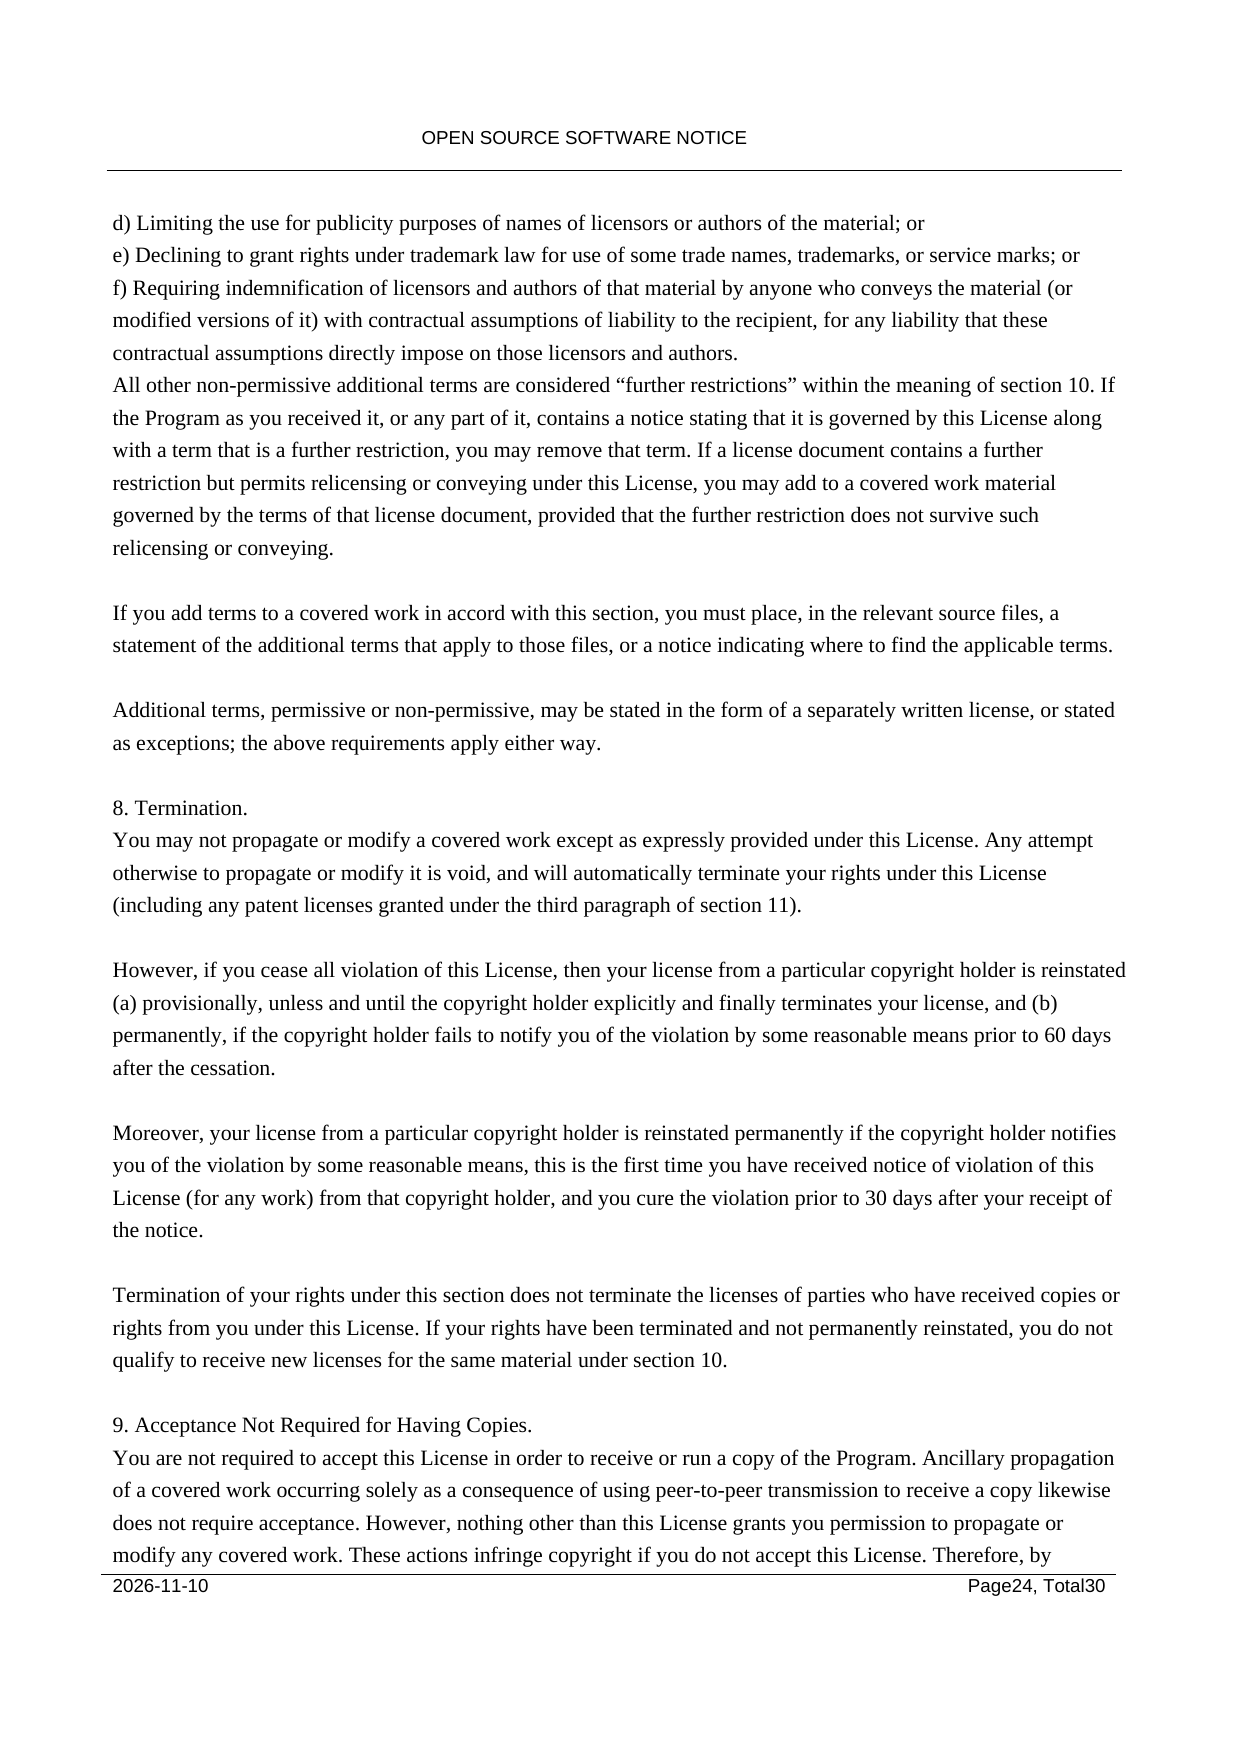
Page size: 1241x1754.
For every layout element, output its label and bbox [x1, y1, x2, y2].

text [112, 206, 1128, 1571]
